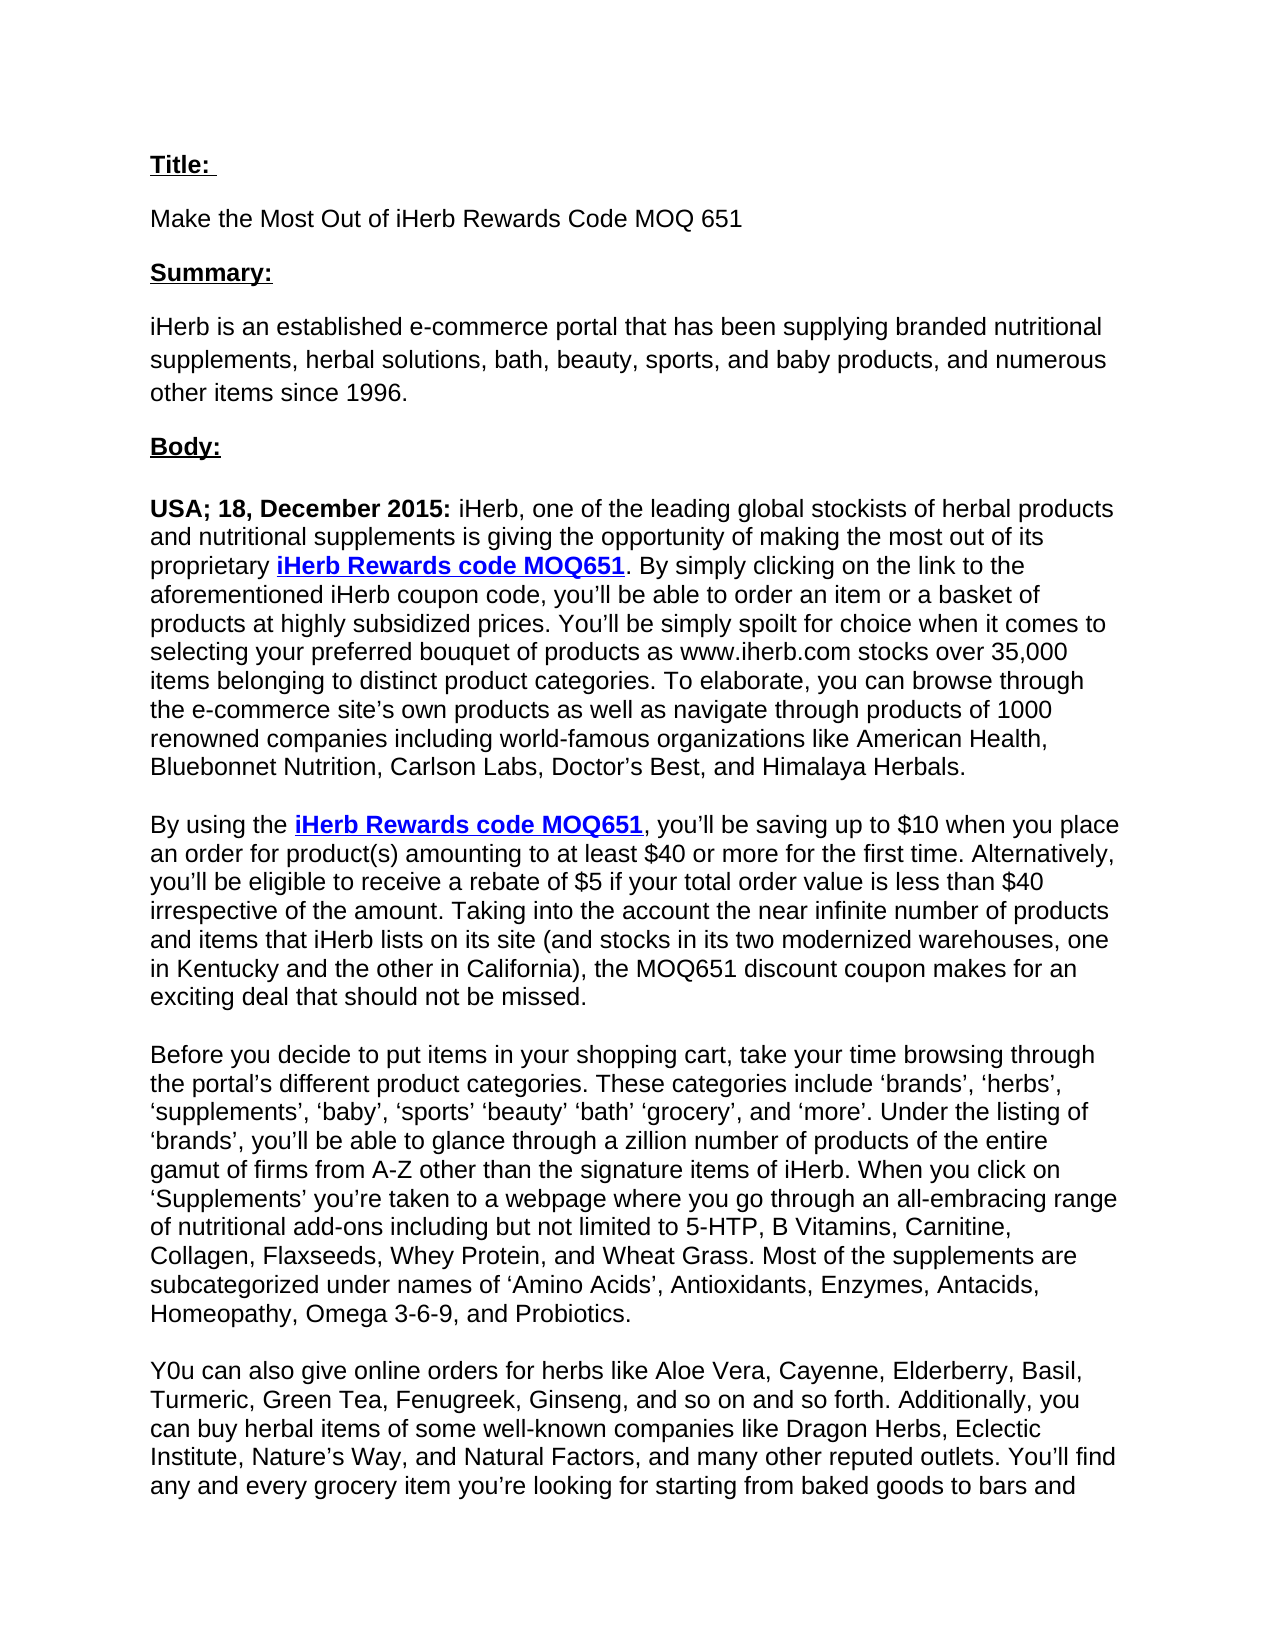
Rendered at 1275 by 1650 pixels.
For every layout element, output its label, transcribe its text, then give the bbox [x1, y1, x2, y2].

text Body: [150, 431, 1125, 460]
text Make the Most Out of iHerb Rewards Code MOQ 651 [150, 204, 1125, 233]
text Title: [150, 150, 1125, 179]
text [150, 494, 1125, 1500]
text Summary: [150, 258, 1125, 286]
text iHerb is an established e-commerce portal that has been supplying branded nutritional supplements, herbal solutions, bath, beauty, sports, and baby products, and numerous other items since 1996. [150, 312, 1125, 406]
